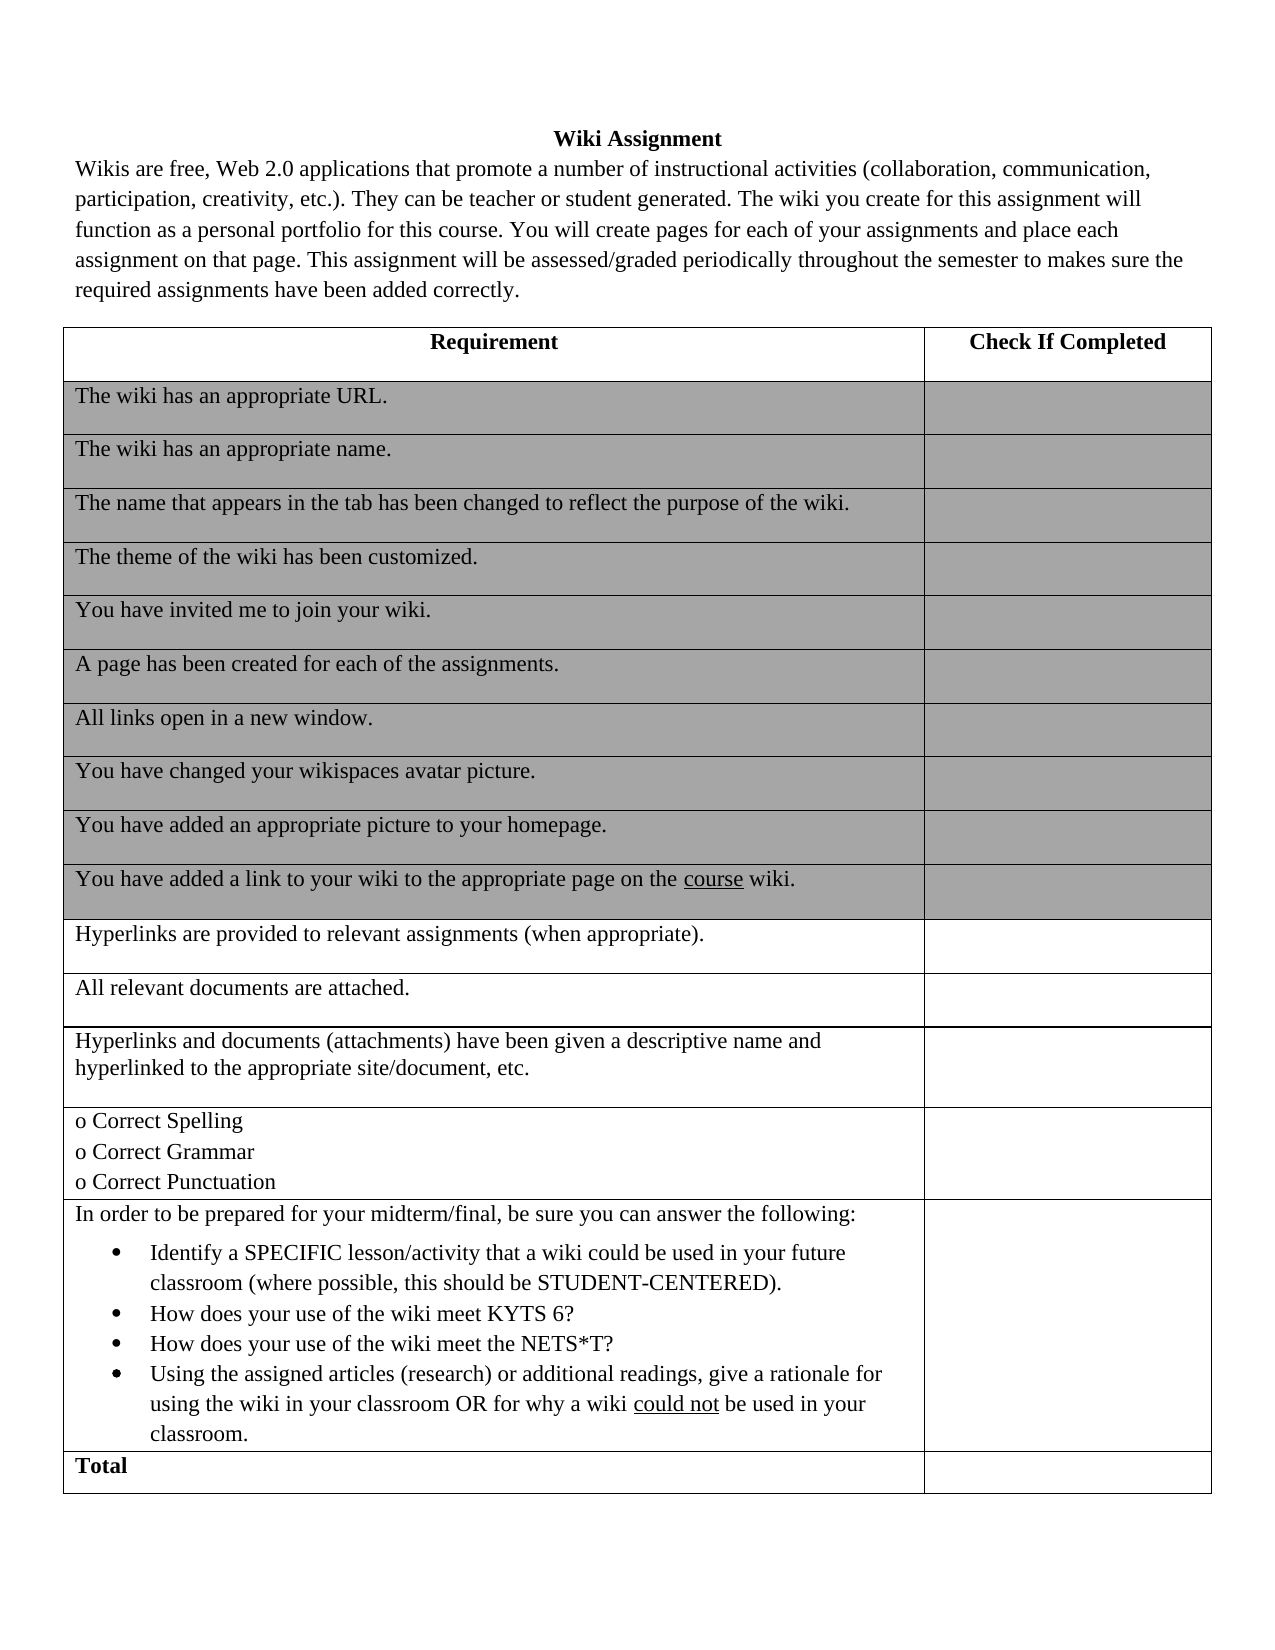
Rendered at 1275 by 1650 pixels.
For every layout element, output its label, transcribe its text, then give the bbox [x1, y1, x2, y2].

table_header Check If Completed [925, 328, 1211, 381]
table_cell [925, 811, 1211, 864]
table_cell [925, 1028, 1211, 1107]
table_cell [925, 1452, 1211, 1493]
table_cell Total [64, 1452, 924, 1493]
table_cell [925, 1108, 1211, 1199]
table_cell All links open in a new window. [64, 704, 924, 756]
table_cell The name that appears in the tab has been changed to reflect the purpose of the wiki. [64, 489, 924, 542]
table_cell [925, 543, 1211, 595]
table_cell You have invited me to join your wiki. [64, 596, 924, 649]
table_cell [925, 435, 1211, 488]
subtitle Wiki Assignment [75, 125, 1200, 151]
table_cell [925, 865, 1211, 919]
table_cell [925, 489, 1211, 542]
table_cell A page has been created for each of the assignments. [64, 650, 924, 703]
table_cell Hyperlinks and documents (attachments) have been given a descriptive name and hyperlinked to the appropriate site/document, etc. [64, 1028, 924, 1107]
table_cell In order to be prepared for your midterm/final, be sure you can answer the following: Identify a SPECIFIC lesson/activity that a wiki could be used in your future classroom (where possible, this should be STUDENT-CENTERED). How does your use of the wiki meet KYTS 6? How does your use of the wiki meet the NETS*T? Using the assigned articles (research) or additional readings, give a rationale for using the wiki in your classroom OR for why a wiki could not be used in your classroom. [64, 1200, 924, 1451]
table_cell You have added a link to your wiki to the appropriate page on the course wiki. [64, 865, 924, 919]
text Wikis are free, Web 2.0 applications that promote a number of instructional activities (collaboration, communication, participation, creativity, etc.). They can be teacher or student generated. The wiki you create for this assignment will function as a personal portfolio for this course. You will create pages for each of your assignments and place each assignment on that page. This assignment will be assessed/graded periodically throughout the semester to makes sure the required assignments have been added correctly. [75, 155, 1200, 302]
table_cell You have added an appropriate picture to your homepage. [64, 811, 924, 864]
table_cell The theme of the wiki has been customized. [64, 543, 924, 595]
table_cell o Correct Spelling o Correct Grammar o Correct Punctuation [64, 1108, 924, 1199]
table_cell [925, 1200, 1211, 1451]
table_cell Hyperlinks are provided to relevant assignments (when appropriate). [64, 920, 924, 973]
table_cell [925, 757, 1211, 810]
table_cell [925, 974, 1211, 1026]
table_cell The wiki has an appropriate name. [64, 435, 924, 488]
table_cell [925, 920, 1211, 973]
table_cell [925, 704, 1211, 756]
table_cell You have changed your wikispaces avatar picture. [64, 757, 924, 810]
table_cell The wiki has an appropriate URL. [64, 382, 924, 434]
table_cell [925, 596, 1211, 649]
table_cell [925, 382, 1211, 434]
table_cell [925, 650, 1211, 703]
table_cell All relevant documents are attached. [64, 974, 924, 1026]
table_header Requirement [64, 328, 924, 381]
